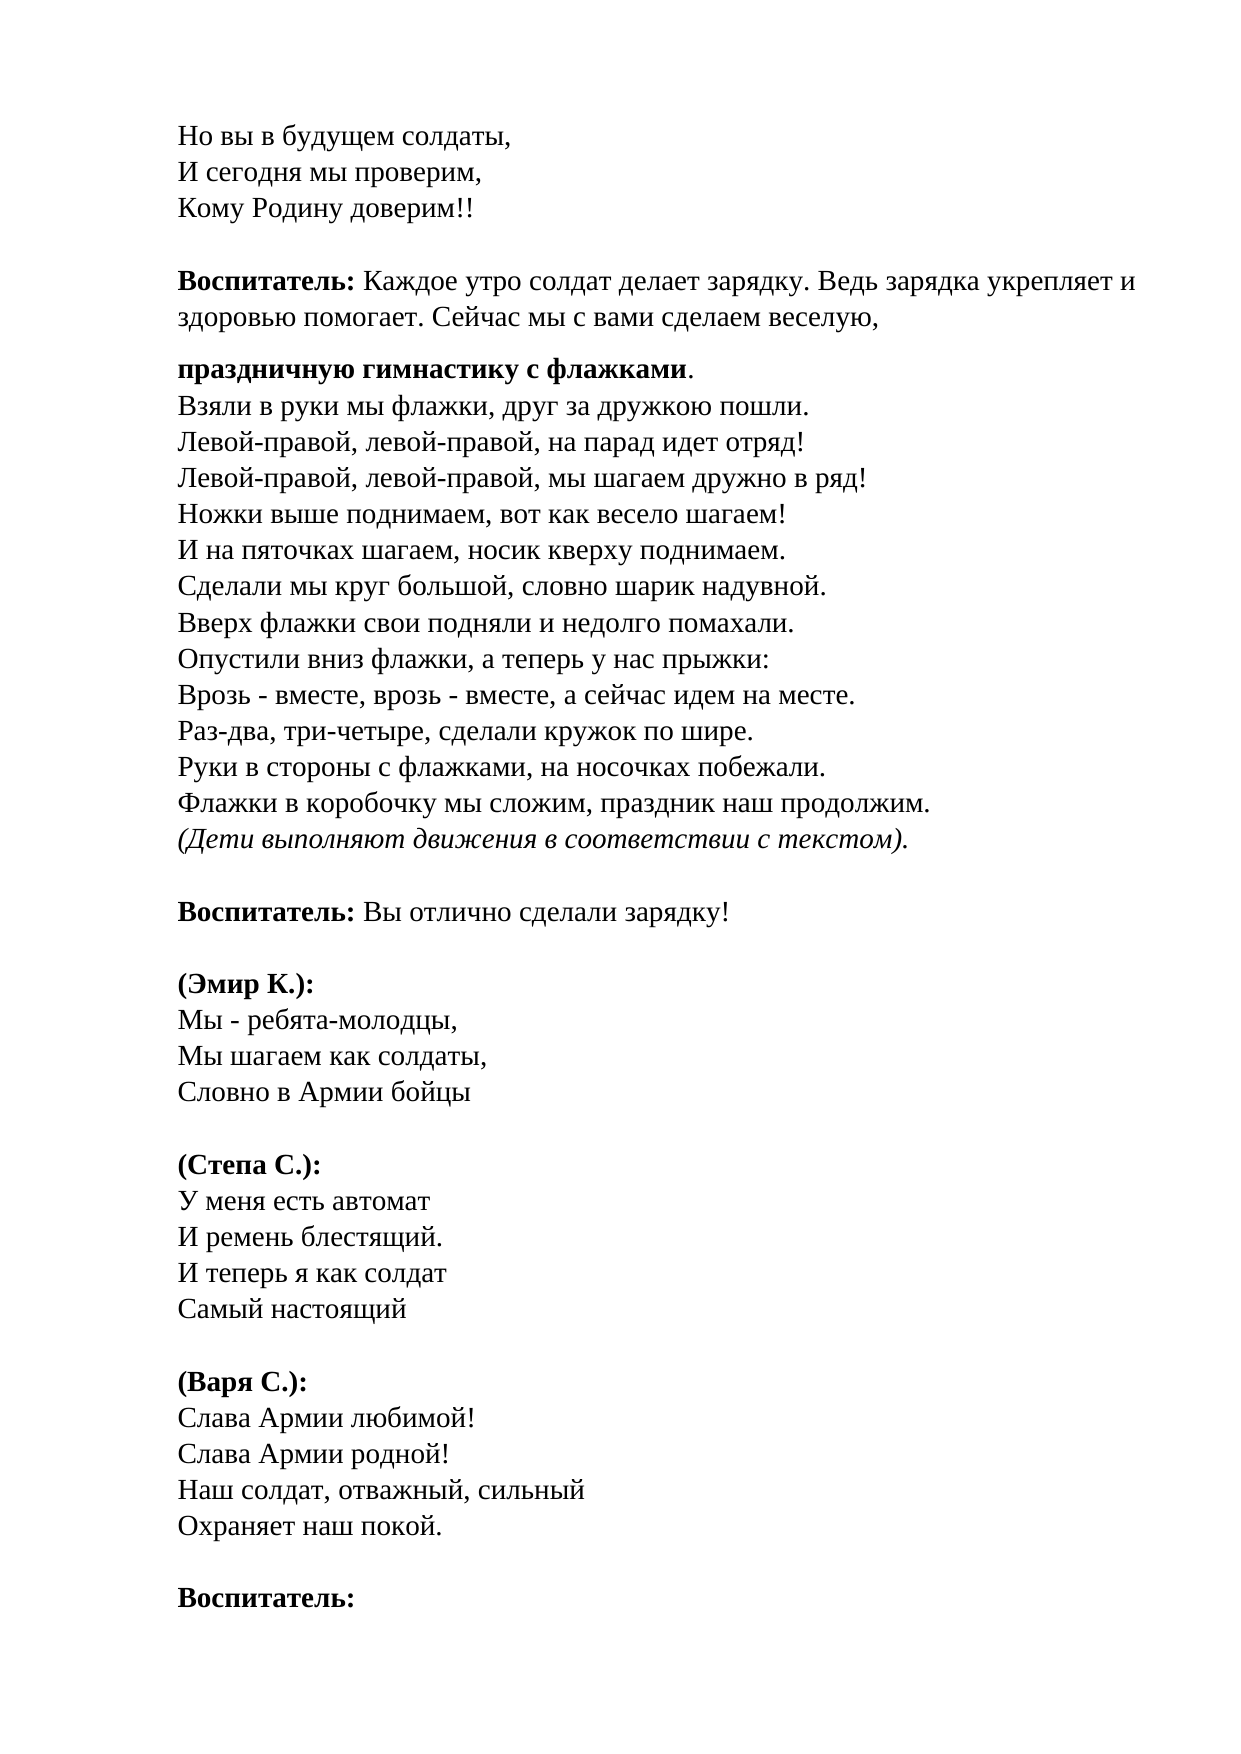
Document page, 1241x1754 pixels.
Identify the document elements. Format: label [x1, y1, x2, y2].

text [177, 118, 1152, 332]
text [177, 352, 1152, 1614]
